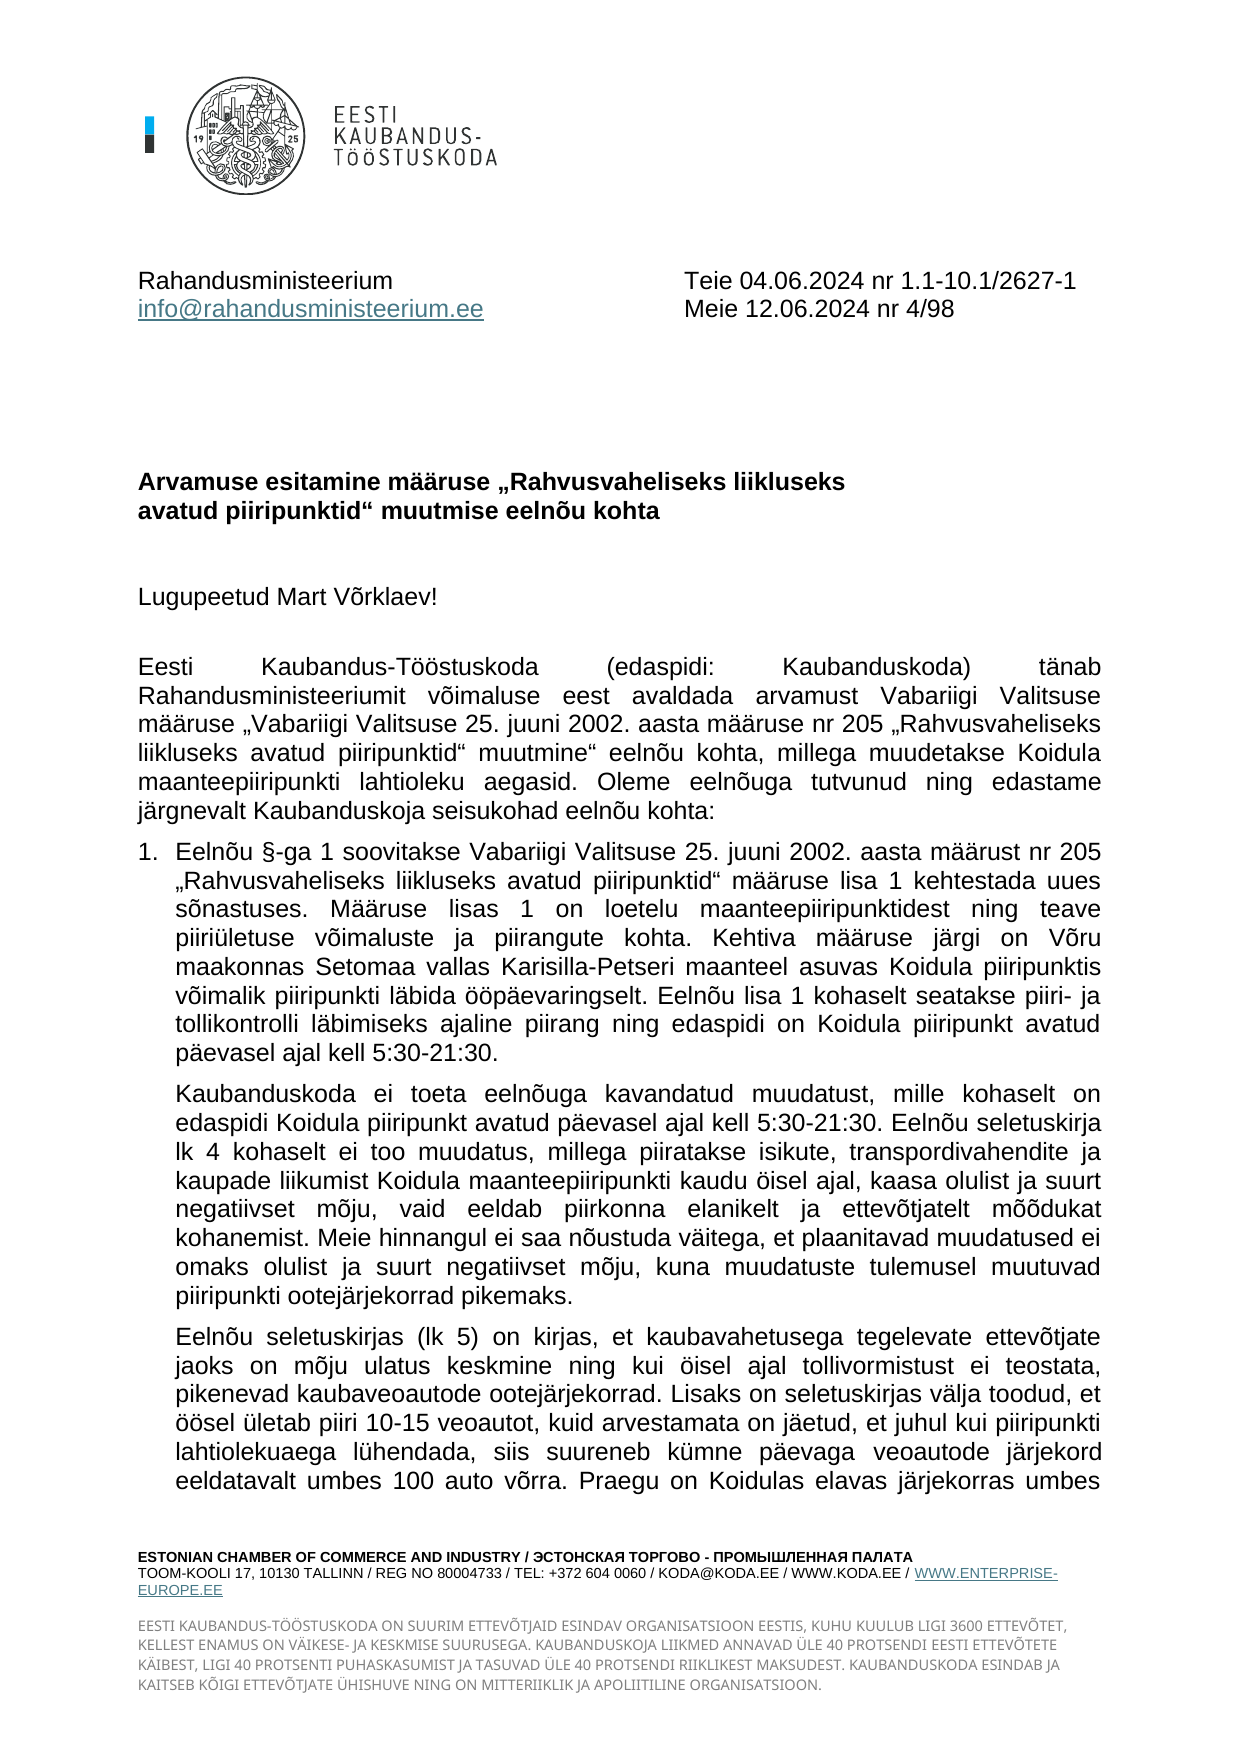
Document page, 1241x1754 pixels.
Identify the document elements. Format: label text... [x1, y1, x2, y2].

text avatud piiripunktid“ muutmise eelnõu kohta [138, 496, 1103, 524]
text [175, 1322, 1103, 1494]
text info@rahandusministeerium.ee Meie 12.06.2024 nr 4/98 [138, 294, 1103, 323]
text Rahandusministeerium Teie 04.06.2024 nr 1.1-10.1/2627-1 [138, 266, 1103, 294]
list Eelnõu §-ga 1 soovitakse Vabariigi Valitsuse 25. juuni 2002. aasta määrust nr 205 „Rahvusvaheliseks liikluseks avatud piiripunktid“ määruse lisa 1 kehtestada uues sõnastuses. Määruse lisas 1 on loetelu maanteepiiripunktidest ning teave piiriületuse võimaluste ja piirangute kohta. Kehtiva määruse järgi on Võru maakonnas Setomaa vallas Karisilla-Petseri maanteel asuvas Koidula piiripunktis võimalik piiripunkti läbida ööpäevaringselt. Eelnõu lisa 1 kohaselt seatakse piiri- ja tollikontrolli läbimiseks ajaline piirang ning edaspidi on Koidula piiripunkt avatud päevasel ajal kell 5:30-21:30. [138, 837, 1103, 1067]
text Lugupeetud Mart Võrklaev! [138, 582, 1103, 611]
text Kaubanduskoda ei toeta eelnõuga kavandatud muudatust, mille kohaselt on edaspidi Koidula piiripunkt avatud päevasel ajal kell 5:30-21:30. Eelnõu seletuskirja lk 4 kohaselt ei too muudatus, millega piiratakse isikute, transpordivahendite ja kaupade liikumist Koidula maanteepiiripunkti kaudu öisel ajal, kaasa olulist ja suurt negatiivset mõju, vaid eeldab piirkonna elanikelt ja ettevõtjatelt mõõdukat kohanemist. Meie hinnangul ei saa nõustuda väitega, et plaanitavad muudatused ei omaks olulist ja suurt negatiivset mõju, kuna muudatuste tulemusel muutuvad piiripunkti ootejärjekorrad pikemaks. [175, 1079, 1103, 1309]
text Eesti Kaubandus-Tööstuskoda (edaspidi: Kaubanduskoda) tänab Rahandusministeeriumit võimaluse eest avaldada arvamust Vabariigi Valitsuse määruse „Vabariigi Valitsuse 25. juuni 2002. aasta määruse nr 205 „Rahvusvaheliseks liikluseks avatud piiripunktid“ muutmine“ eelnõu kohta, millega muudetakse Koidula maanteepiiripunkti lahtioleku aegasid. Oleme eelnõuga tutvunud ning edastame järgnevalt Kaubanduskoja seisukohad eelnõu kohta: [138, 652, 1103, 824]
text Arvamuse esitamine määruse „Rahvusvaheliseks liikluseks [138, 467, 1103, 496]
